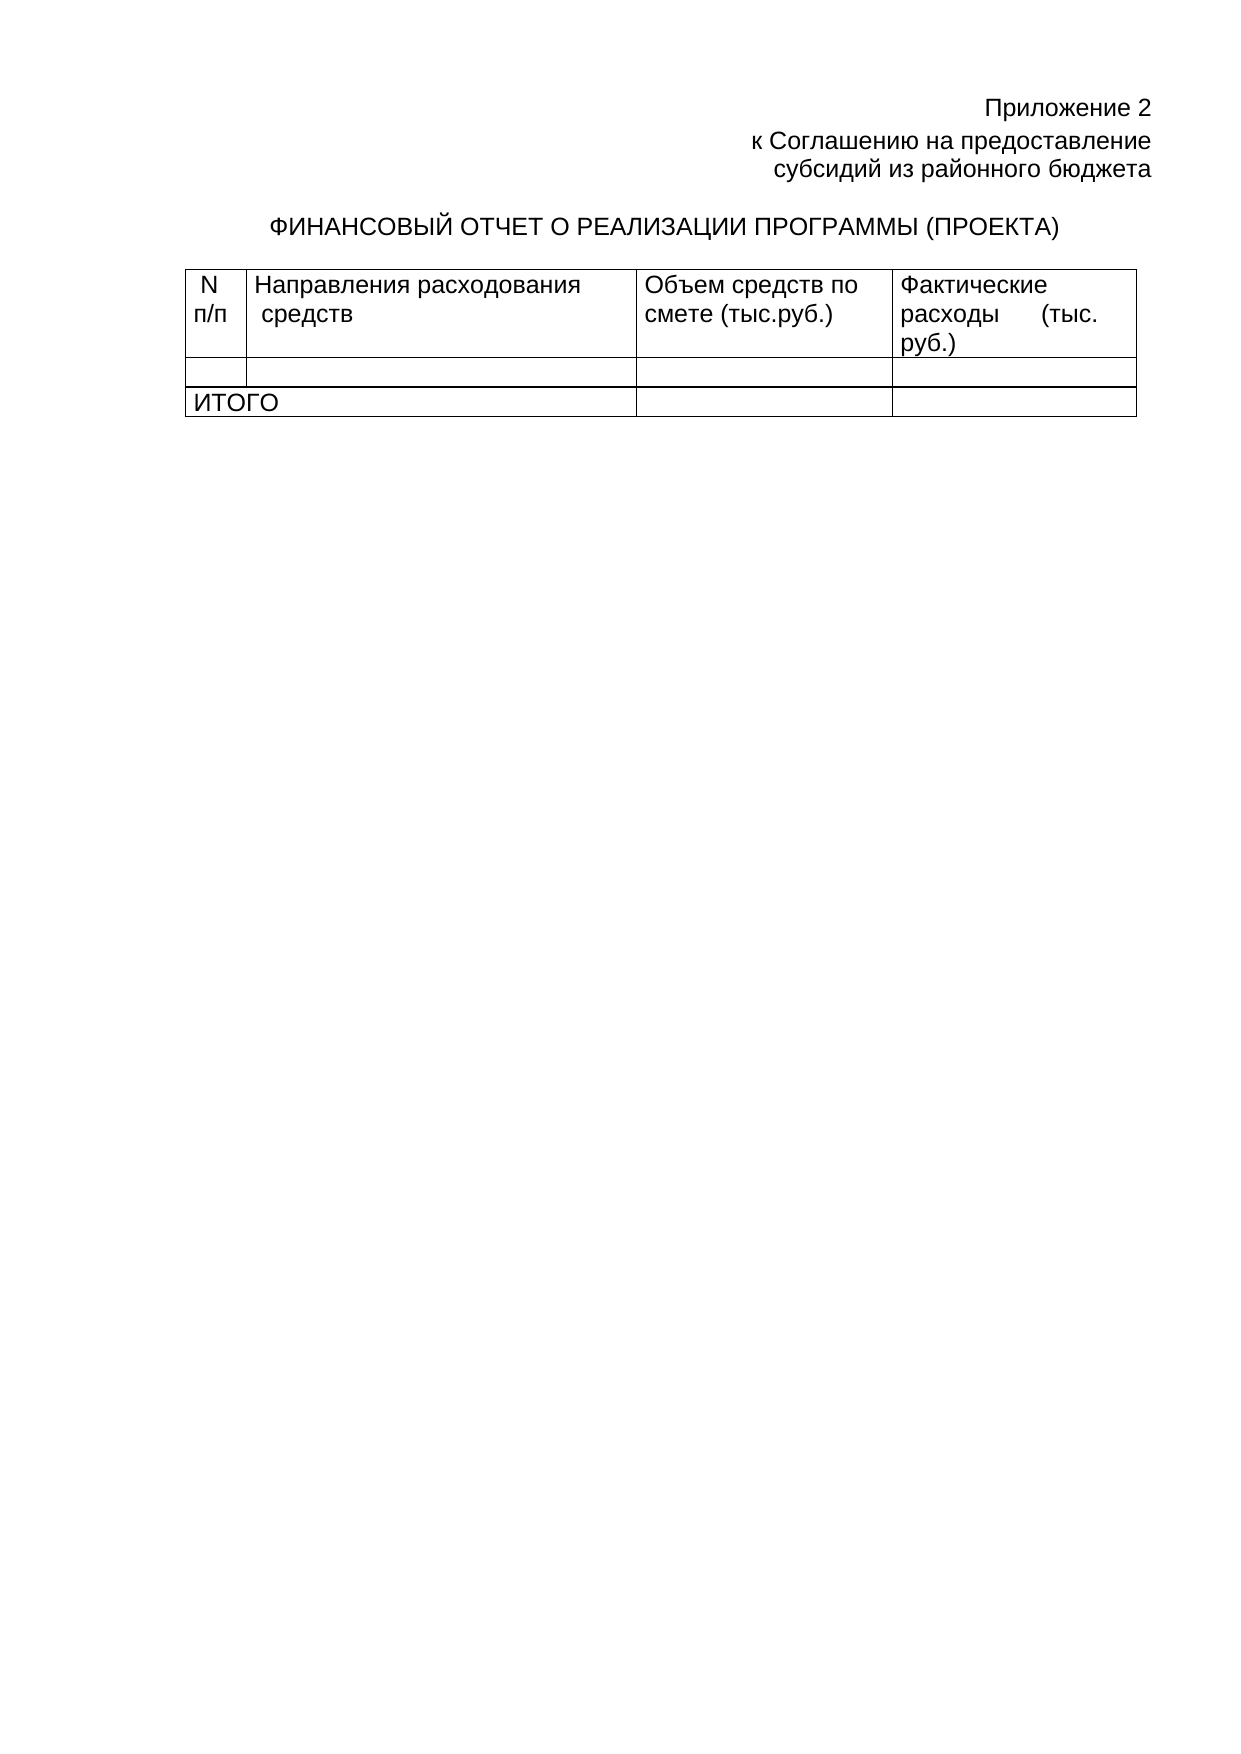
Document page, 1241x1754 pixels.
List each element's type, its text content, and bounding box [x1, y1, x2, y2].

table_cell [247, 358, 636, 386]
table_header Направления расходования средств [247, 270, 636, 357]
table_cell [637, 388, 892, 416]
text Приложение 2 [177, 93, 1152, 121]
table_cell [186, 358, 246, 386]
table_cell [893, 358, 1136, 386]
table_header Фактические расходы (тыс. руб.) [893, 270, 1136, 357]
text к Соглашению на предоставление [177, 126, 1152, 154]
text ФИНАНСОВЫЙ ОТЧЕТ О РЕАЛИЗАЦИИ ПРОГРАММЫ (ПРОЕКТА) [177, 212, 1152, 241]
table_header Объем средств по смете (тыс.руб.) [637, 270, 892, 357]
table_cell [637, 358, 892, 386]
text субсидий из районного бюджета [177, 154, 1152, 183]
table_cell ИТОГО [186, 388, 636, 416]
table_header N п/п [186, 270, 246, 357]
table_cell [893, 388, 1136, 416]
